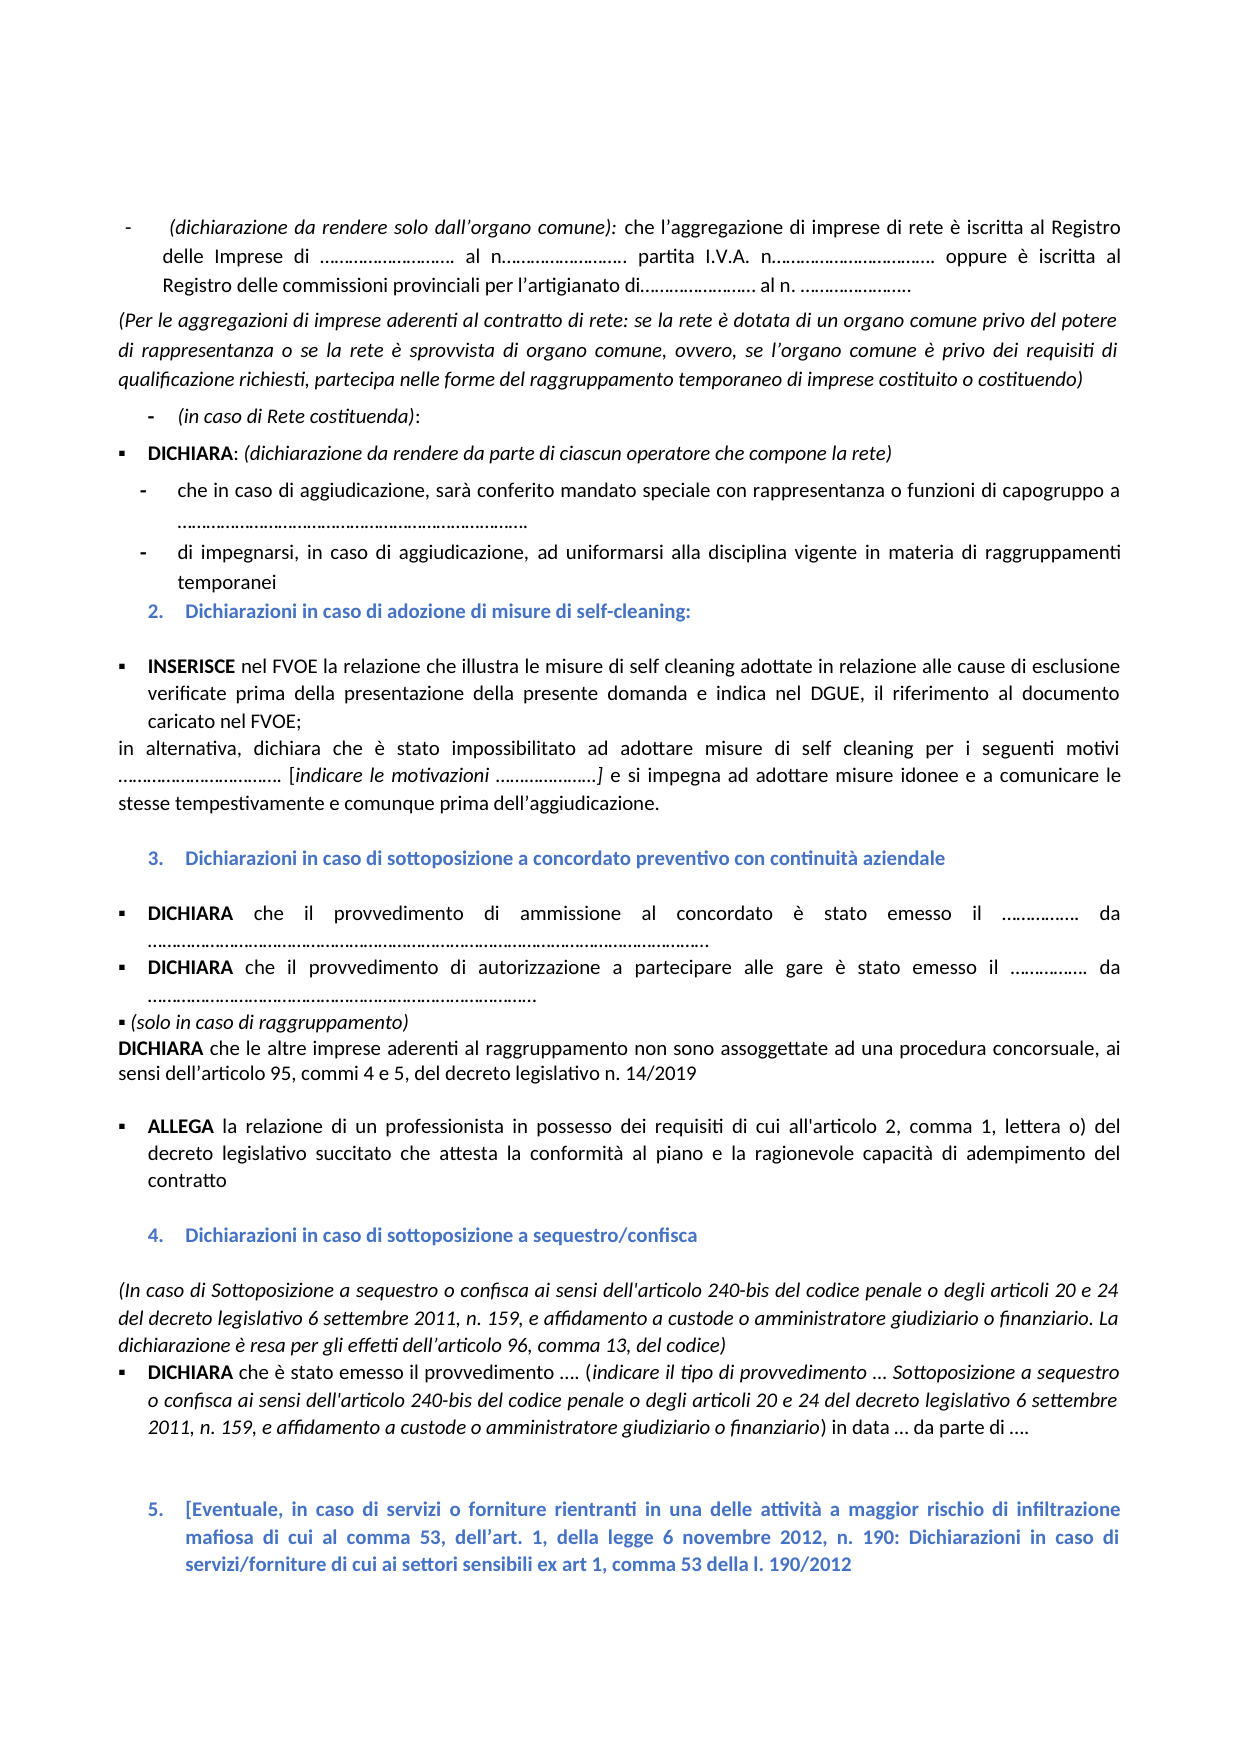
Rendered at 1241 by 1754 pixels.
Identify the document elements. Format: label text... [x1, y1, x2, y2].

text ▪ DICHIARA: (dichiarazione da rendere da parte di ciascun operatore che compone la rete) [118, 440, 1122, 466]
list in alternativa, dichiara che è stato impossibilitato ad adottare misure di self cleaning per i seguenti motivi ……………………………. [indicare le motivazioni …………………] e si impegna ad adottare misure idonee e a comunicare le stesse tempestivamente e comunque prima dell’aggiudicazione. [118, 735, 1122, 816]
list ▪ ALLEGA la relazione di un professionista in possesso dei requisiti di cui all'articolo 2, comma 1, lettera o) del decreto legislativo succitato che attesta la conformità al piano e la ragionevole capacità di adempimento del contratto [118, 1113, 1122, 1193]
list Dichiarazioni in caso di sottoposizione a sequestro/confisca [148, 1222, 1122, 1248]
list (in caso di Rete costituenda): [148, 401, 1122, 430]
list (dichiarazione da rendere solo dall’organo comune): che l’aggregazione di imprese di rete è iscritta al Registro delle Imprese di ………………………. al n…………………….. partita I.V.A. n……………………………. oppure è iscritta al Registro delle commissioni provinciali per l’artigianato di…………………… al n. ………………….. [125, 214, 1122, 298]
list ▪ INSERISCE nel FVOE la relazione che illustra le misure di self cleaning adottate in relazione alle cause di esclusione verificate prima della presentazione della presente domanda e indica nel DGUE, il riferimento al documento caricato nel FVOE; [118, 653, 1122, 733]
list Dichiarazioni in caso di sottoposizione a concordato preventivo con continuità aziendale [148, 845, 1122, 870]
list [Eventuale, in caso di servizi o forniture rientranti in una delle attività a maggior rischio di infiltrazione mafiosa di cui al comma 53, dell’art. 1, della legge 6 novembre 2012, n. 190: Dichiarazioni in caso di servizi/forniture di cui ai settori sensibili ex art 1, comma 53 della l. 190/2012 [148, 1496, 1122, 1577]
list ▪ DICHIARA che il provvedimento di autorizzazione a partecipare alle gare è stato emesso il ……………. da ……………………………………………………………………… [118, 954, 1122, 1007]
list che in caso di aggiudicazione, sarà conferito mandato speciale con rappresentanza o funzioni di capogruppo a ………………………………………………………………. [140, 476, 1122, 533]
list ▪ DICHIARA che è stato emesso il provvedimento …. (indicare il tipo di provvedimento … Sottoposizione a sequestro o confisca ai sensi dell'articolo 240-bis del codice penale o degli articoli 20 e 24 del decreto legislativo 6 settembre 2011, n. 159, e affidamento a custode o amministratore giudiziario o finanziario) in data … da parte di …. [118, 1359, 1122, 1440]
list Dichiarazioni in caso di adozione di misure di self-cleaning: [148, 598, 1122, 624]
list di impegnarsi, in caso di aggiudicazione, ad uniformarsi alla disciplina vigente in materia di raggruppamenti temporanei [140, 537, 1122, 594]
list ▪ DICHIARA che il provvedimento di ammissione al concordato è stato emesso il ……………. da ……………………………………………………………………………………………………… [118, 900, 1122, 952]
list ▪ (solo in caso di raggruppamento) [118, 1009, 1122, 1035]
list DICHIARA che le altre imprese aderenti al raggruppamento non sono assoggettate ad una procedura concorsuale, ai sensi dell’articolo 95, commi 4 e 5, del decreto legislativo n. 14/2019 [118, 1035, 1122, 1086]
list (In caso di Sottoposizione a sequestro o confisca ai sensi dell'articolo 240-bis del codice penale o degli articoli 20 e 24 del decreto legislativo 6 settembre 2011, n. 159, e affidamento a custode o amministratore giudiziario o finanziario. La dichiarazione è resa per gli effetti dell’articolo 96, comma 13, del codice) [118, 1277, 1122, 1357]
text (Per le aggregazioni di imprese aderenti al contratto di rete: se la rete è dotata di un organo comune privo del potere di rappresentanza o se la rete è sprovvista di organo comune, ovvero, se l’organo comune è privo dei requisiti di qualificazione richiesti, partecipa nelle forme del raggruppamento temporaneo di imprese costituito o costituendo) [118, 308, 1122, 391]
